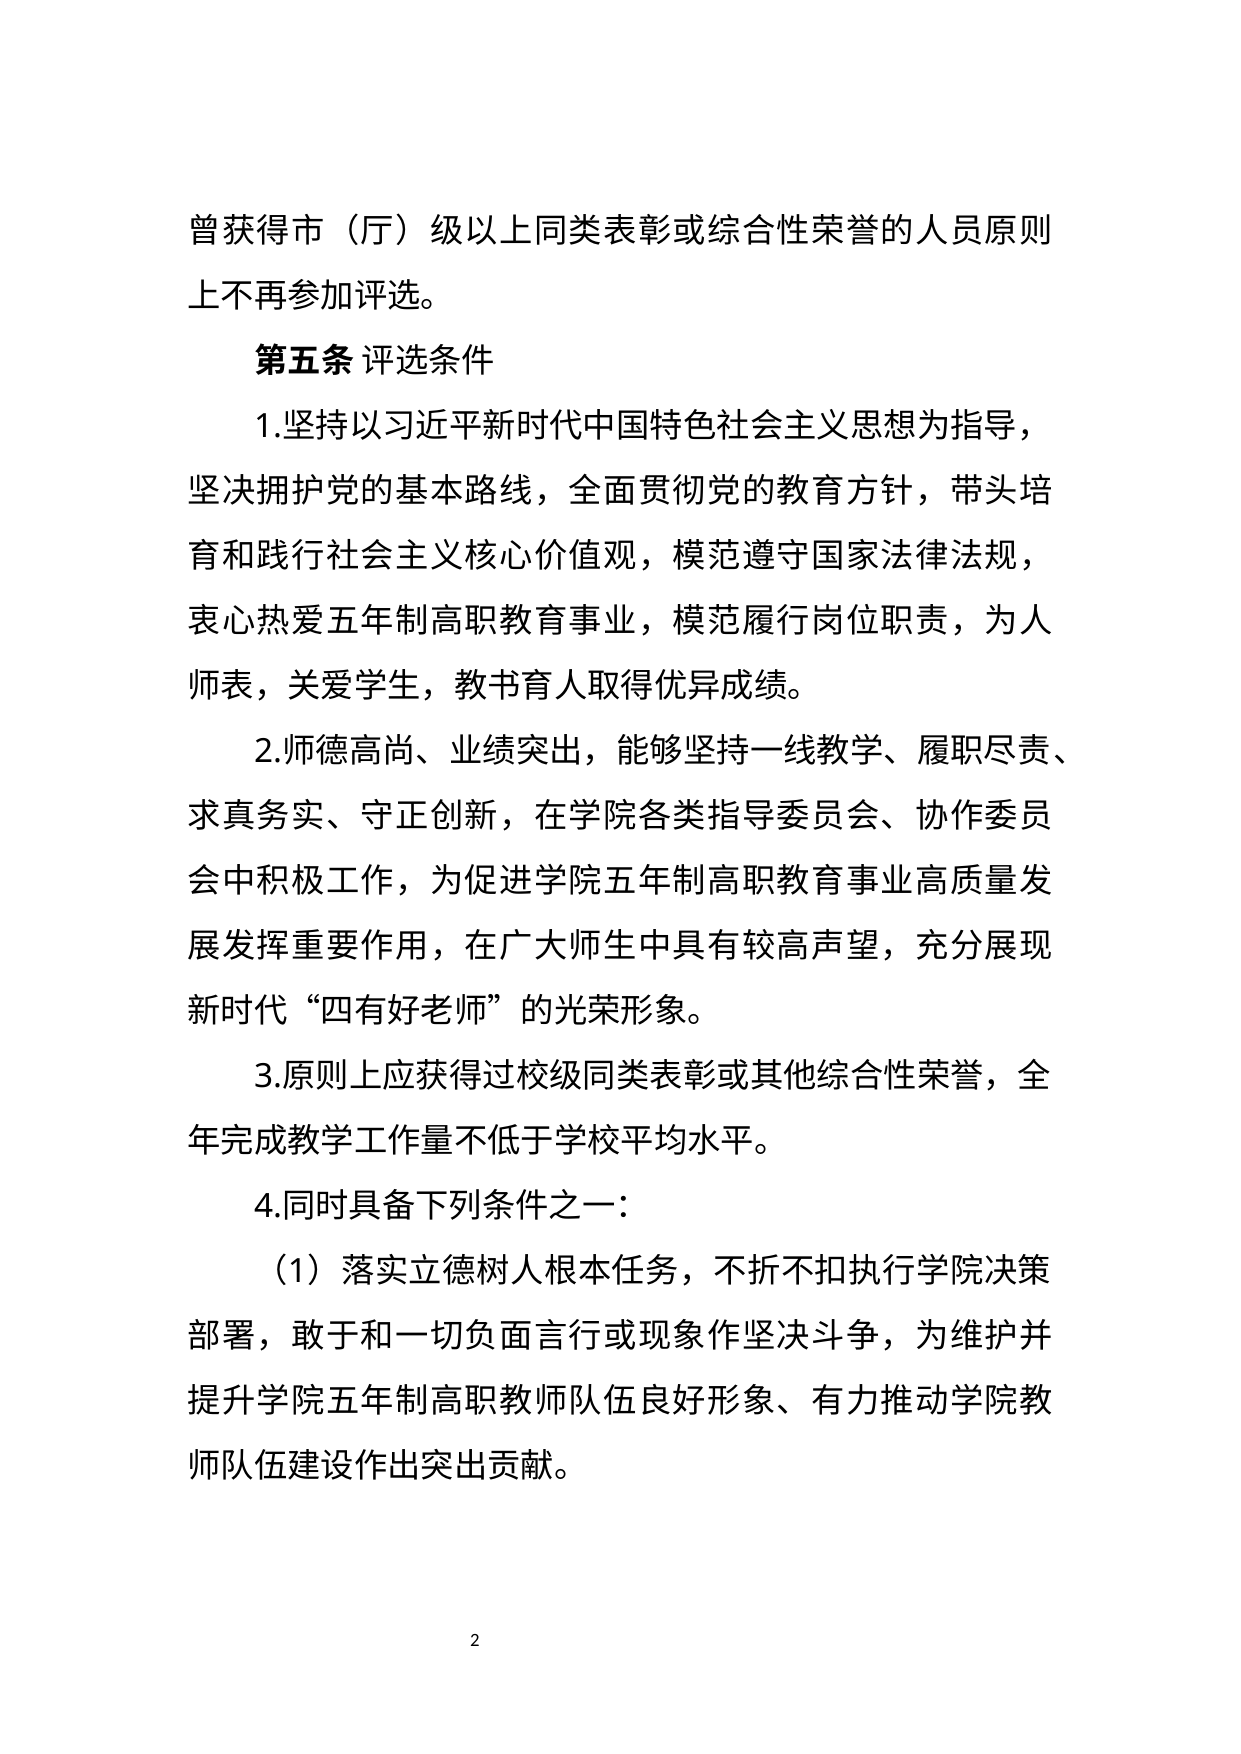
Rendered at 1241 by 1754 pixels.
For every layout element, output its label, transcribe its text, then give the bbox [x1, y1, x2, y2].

text （1）落实立德树人根本任务，不折不扣执行学院决策部署，敢于和一切负面言行或现象作坚决斗争，为维护并提升学院五年制高职教师队伍良好形象、有力推动学院教师队伍建设作出突出贡献。 [187, 1236, 1053, 1496]
text 3.原则上应获得过校级同类表彰或其他综合性荣誉，全年完成教学工作量不低于学校平均水平。 [187, 1041, 1053, 1171]
text 4.同时具备下列条件之一： [187, 1171, 1053, 1236]
text 第五条 评选条件 [187, 326, 1053, 391]
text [187, 196, 1053, 326]
text 1.坚持以习近平新时代中国特色社会主义思想为指导，坚决拥护党的基本路线，全面贯彻党的教育方针，带头培育和践行社会主义核心价值观，模范遵守国家法律法规，衷心热爱五年制高职教育事业，模范履行岗位职责，为人师表，关爱学生，教书育人取得优异成绩。 [187, 391, 1053, 716]
text 2.师德高尚、业绩突出，能够坚持一线教学、履职尽责、求真务实、守正创新，在学院各类指导委员会、协作委员会中积极工作，为促进学院五年制高职教育事业高质量发展发挥重要作用，在广大师生中具有较高声望，充分展现新时代“四有好老师”的光荣形象。 [187, 716, 1053, 1041]
